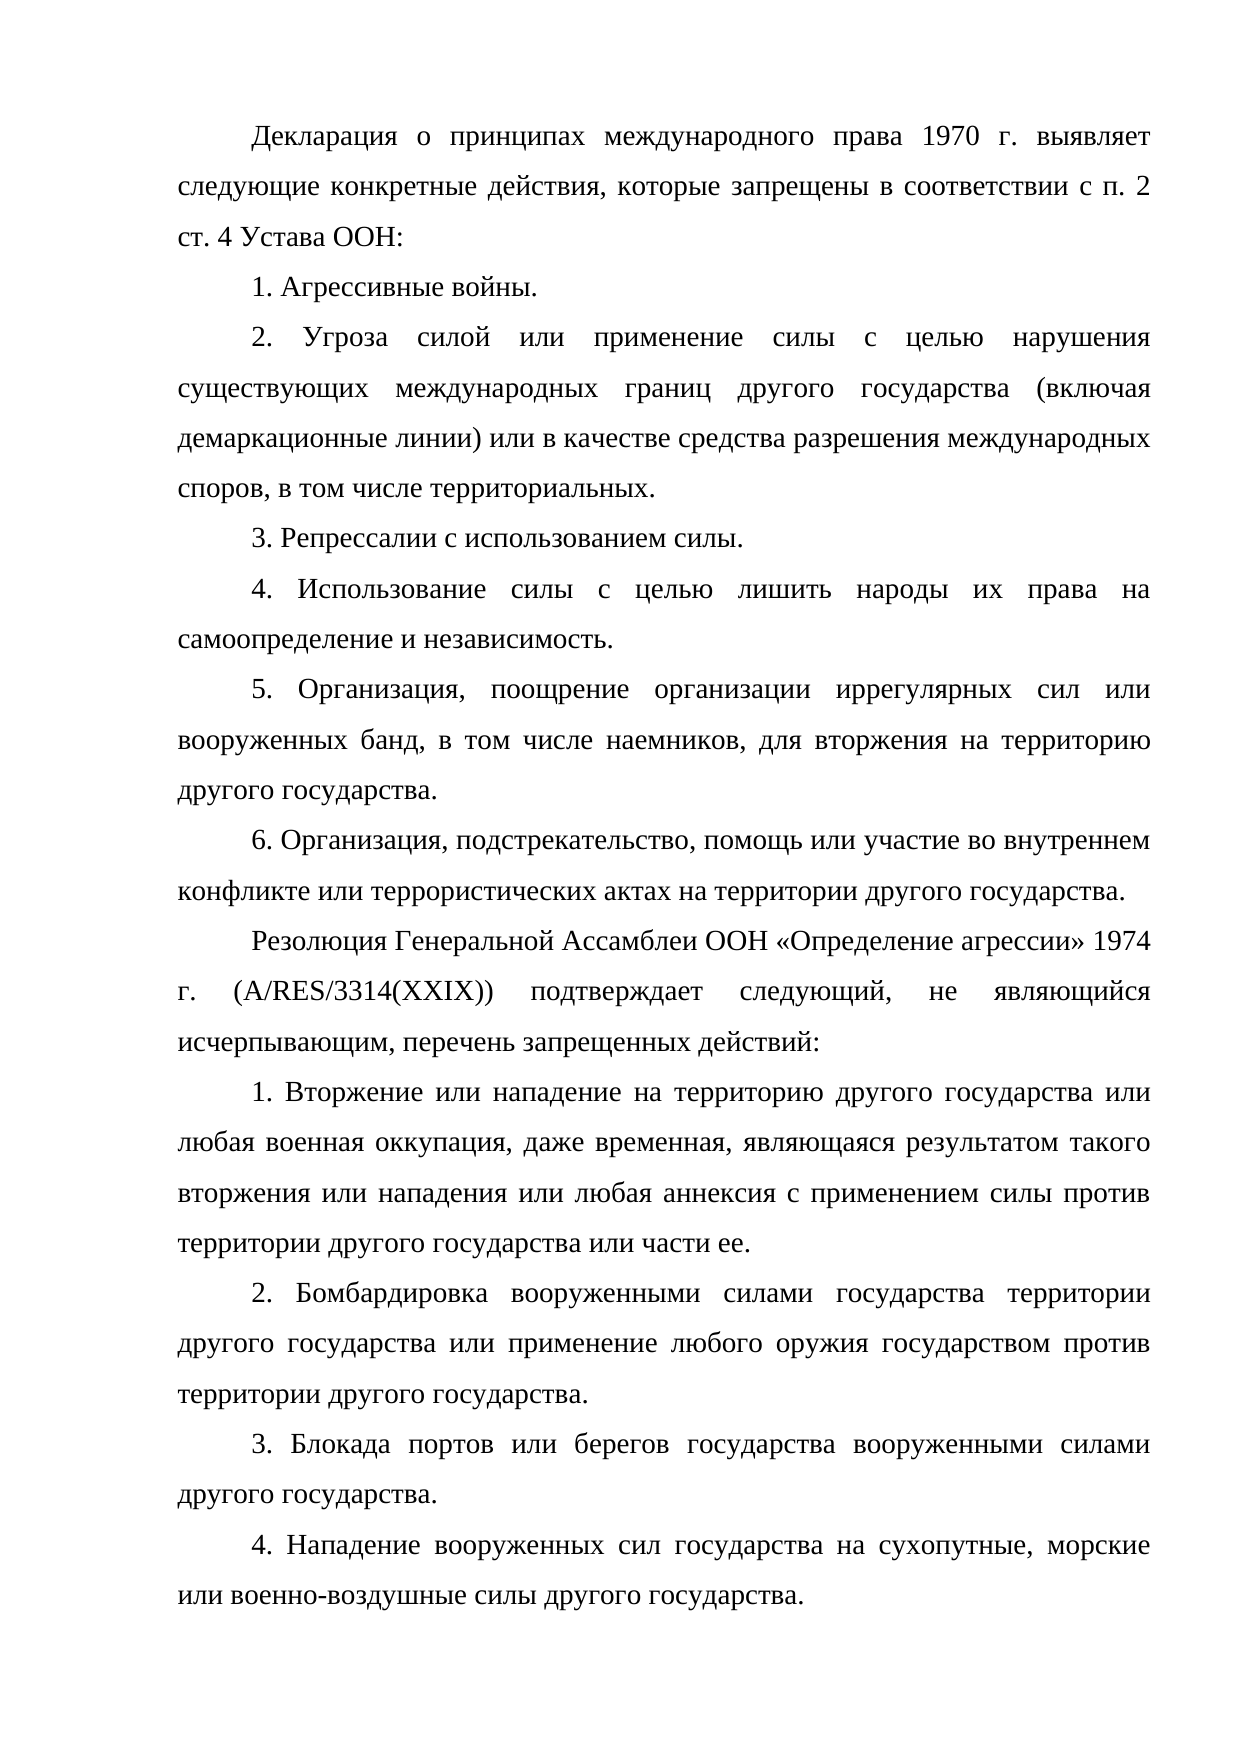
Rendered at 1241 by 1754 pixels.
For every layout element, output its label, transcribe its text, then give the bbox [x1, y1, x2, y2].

text 6. Организация, подстрекательство, помощь или участие во внутреннем конфликте или террористических актах на территории другого государства. [177, 822, 1152, 906]
text 2. Бомбардировка вооруженными силами государства территории другого государства или применение любого оружия государством против территории другого государства. [177, 1275, 1152, 1409]
text 5. Организация, поощрение организации иррегулярных сил или вооруженных банд, в том числе наемников, для вторжения на территорию другого государства. [177, 672, 1152, 806]
text Декларация о принципах международного права 1970 г. выявляет следующие конкретные действия, которые запрещены в соответствии с п. 2 ст. 4 Устава ООН: [177, 118, 1152, 252]
text 3. Блокада портов или берегов государства вооруженными силами другого государства. [177, 1426, 1152, 1510]
text 1. Вторжение или нападение на территорию другого государства или любая военная оккупация, даже временная, являющаяся результатом такого вторжения или нападения или любая аннексия с применением силы против территории другого государства или части ее. [177, 1074, 1152, 1258]
text 3. Репрессалии с использованием силы. [177, 521, 1152, 554]
text 4. Использование силы с целью лишить народы их права на самоопределение и независимость. [177, 571, 1152, 655]
text 2. Угроза силой или применение силы с целью нарушения существующих международных границ другого государства (включая демаркационные линии) или в качестве средства разрешения международных споров, в том числе территориальных. [177, 319, 1152, 504]
text 4. Нападение вооруженных сил государства на сухопутные, морские или военно-воздушные силы другого государства. [177, 1527, 1152, 1611]
text 1. Агрессивные войны. [177, 269, 1152, 303]
text Резолюция Генеральной Ассамблеи ООН «Определение агрессии» 1974 г. (A/RES/3314(XXIX)) подтверждает следующий, не являющийся исчерпывающим, перечень запрещенных действий: [177, 923, 1152, 1057]
